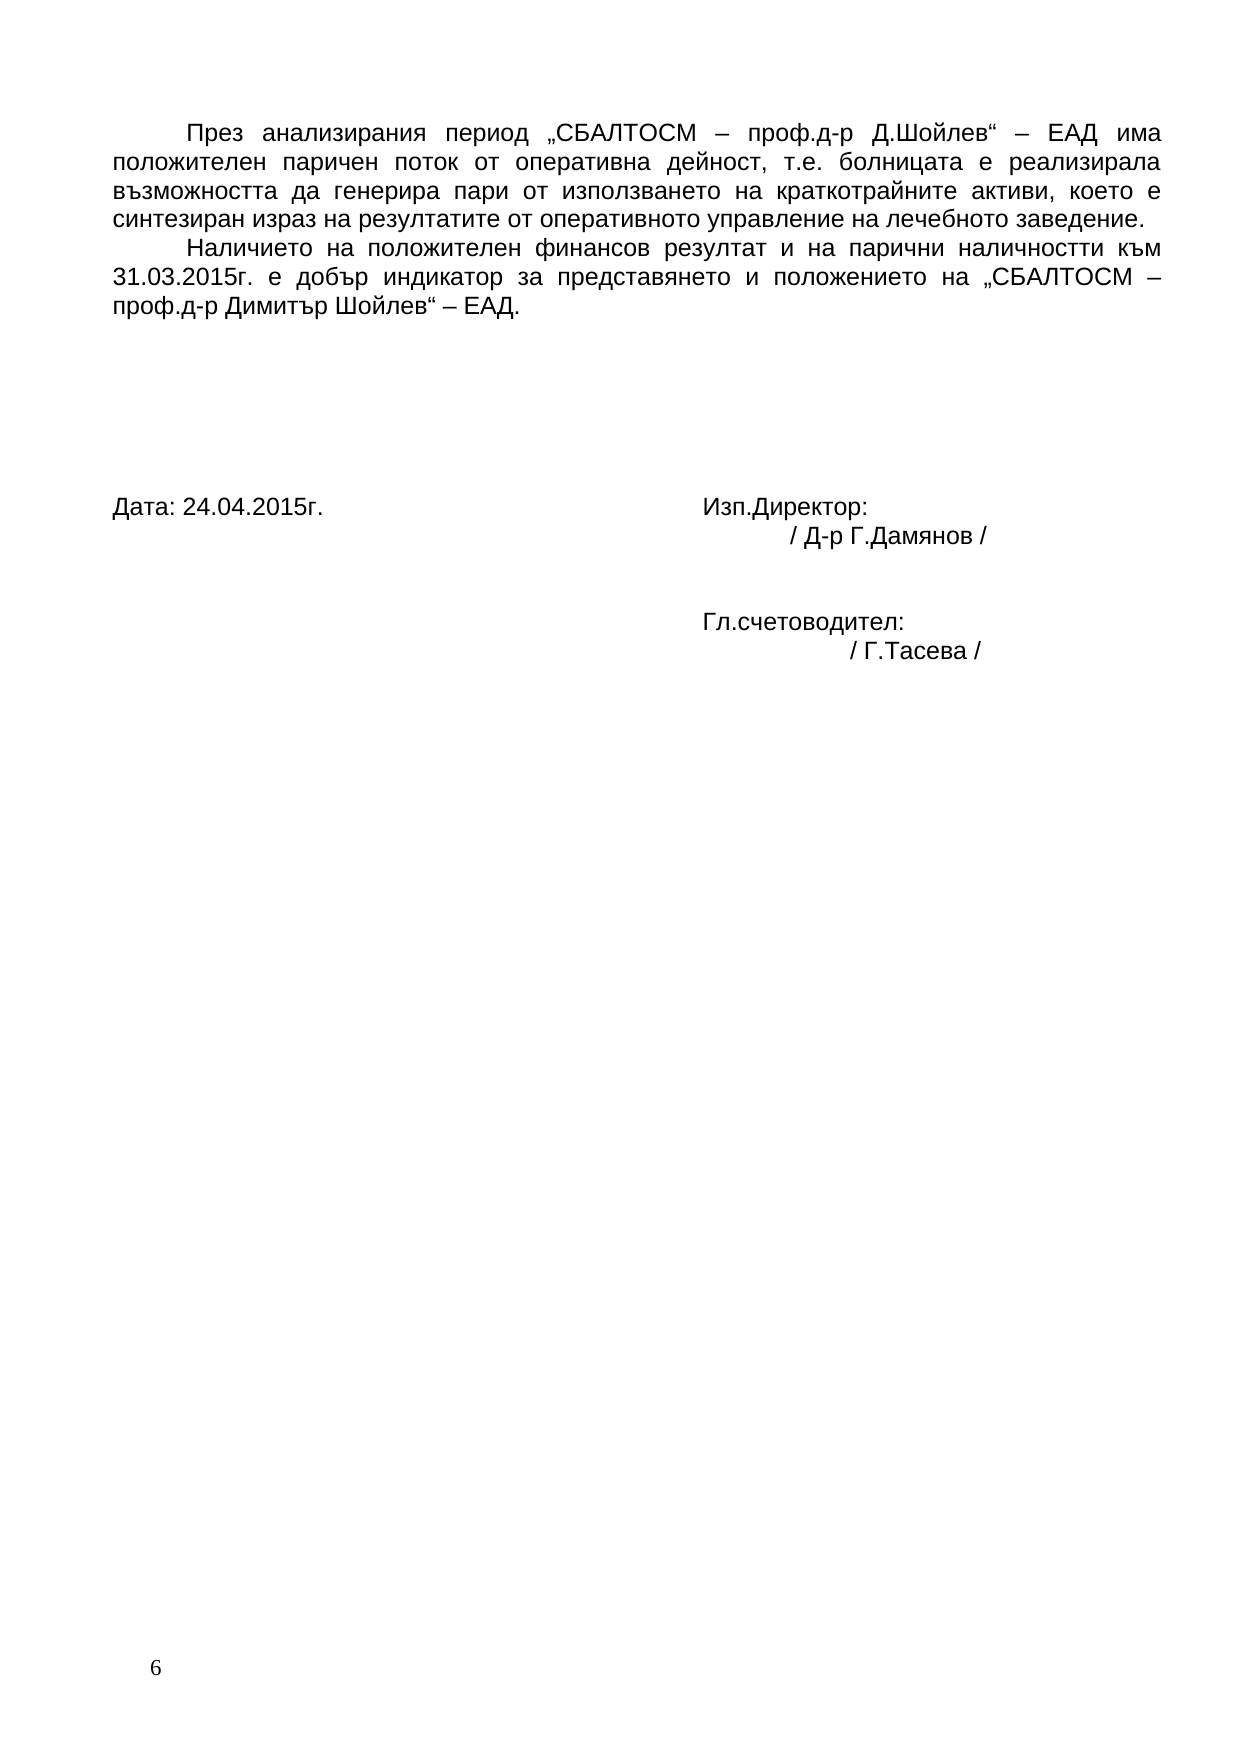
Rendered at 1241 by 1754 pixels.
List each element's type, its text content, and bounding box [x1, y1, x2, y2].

text / Д-р Г.Дамянов / [112, 521, 1162, 549]
text / Г.Тасева / [112, 636, 1162, 664]
text Дата: 24.04.2015г. Изп.Директор: [112, 492, 1162, 521]
text Гл.счетоводител: [112, 607, 1162, 636]
text През анализирания период „СБАЛТОСМ – проф.д-р Д.Шойлев“ – ЕАД има положителен паричен поток от оперативна дейност, т.е. болницата е реализирала възможността да генерира пари от използването на краткотрайните активи, което е синтезиран израз на резултатите от оперативното управление на лечебното заведение. [112, 118, 1162, 233]
text Наличието на положителен финансов резултат и на парични наличностти към 31.03.2015г. е добър индикатор за представянето и положението на „СБАЛТОСМ – проф.д-р Димитър Шойлев“ – ЕАД. [112, 233, 1162, 319]
